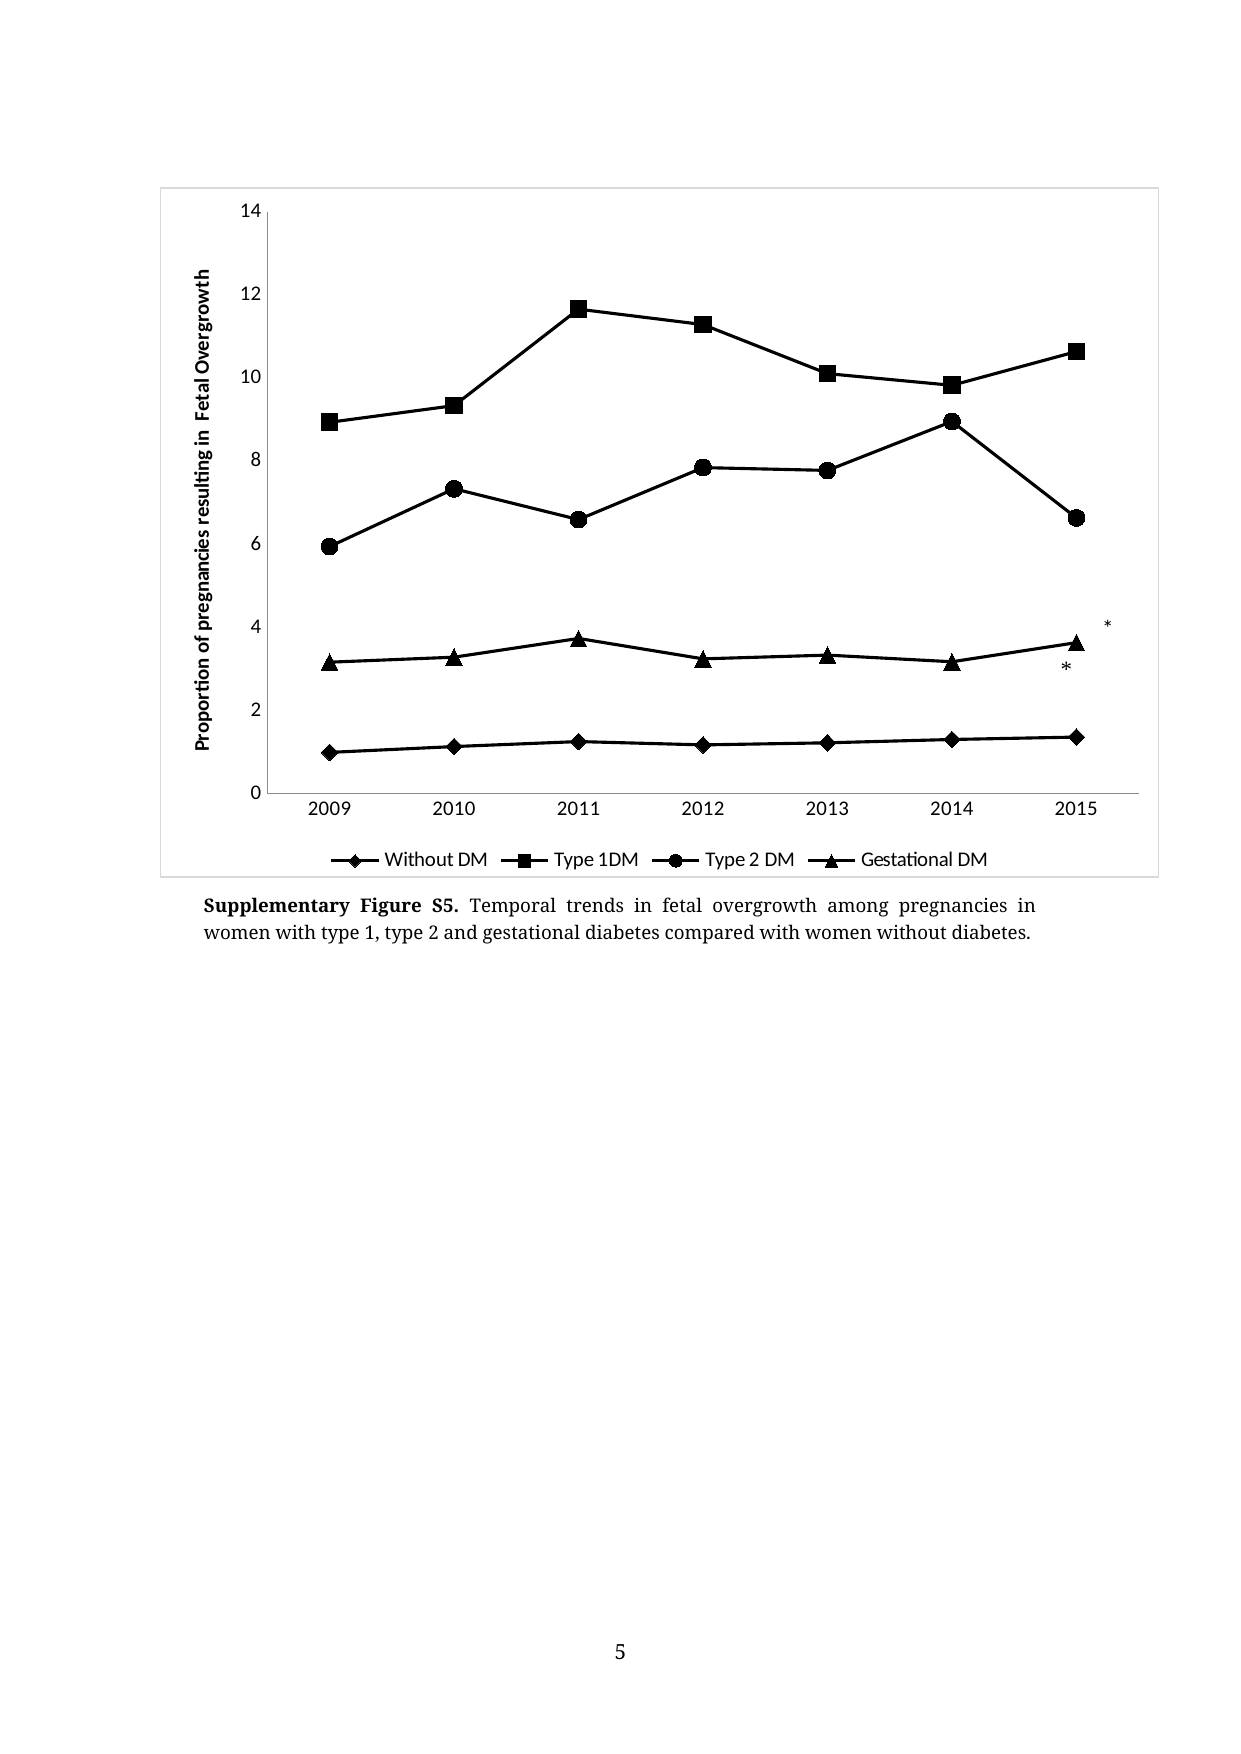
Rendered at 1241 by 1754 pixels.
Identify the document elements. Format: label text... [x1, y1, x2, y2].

text Supplementary Figure S5. Temporal trends in fetal overgrowth among pregnancies in women with type 1, type 2 and gestational diabetes compared with women without diabetes. [204, 890, 1036, 944]
